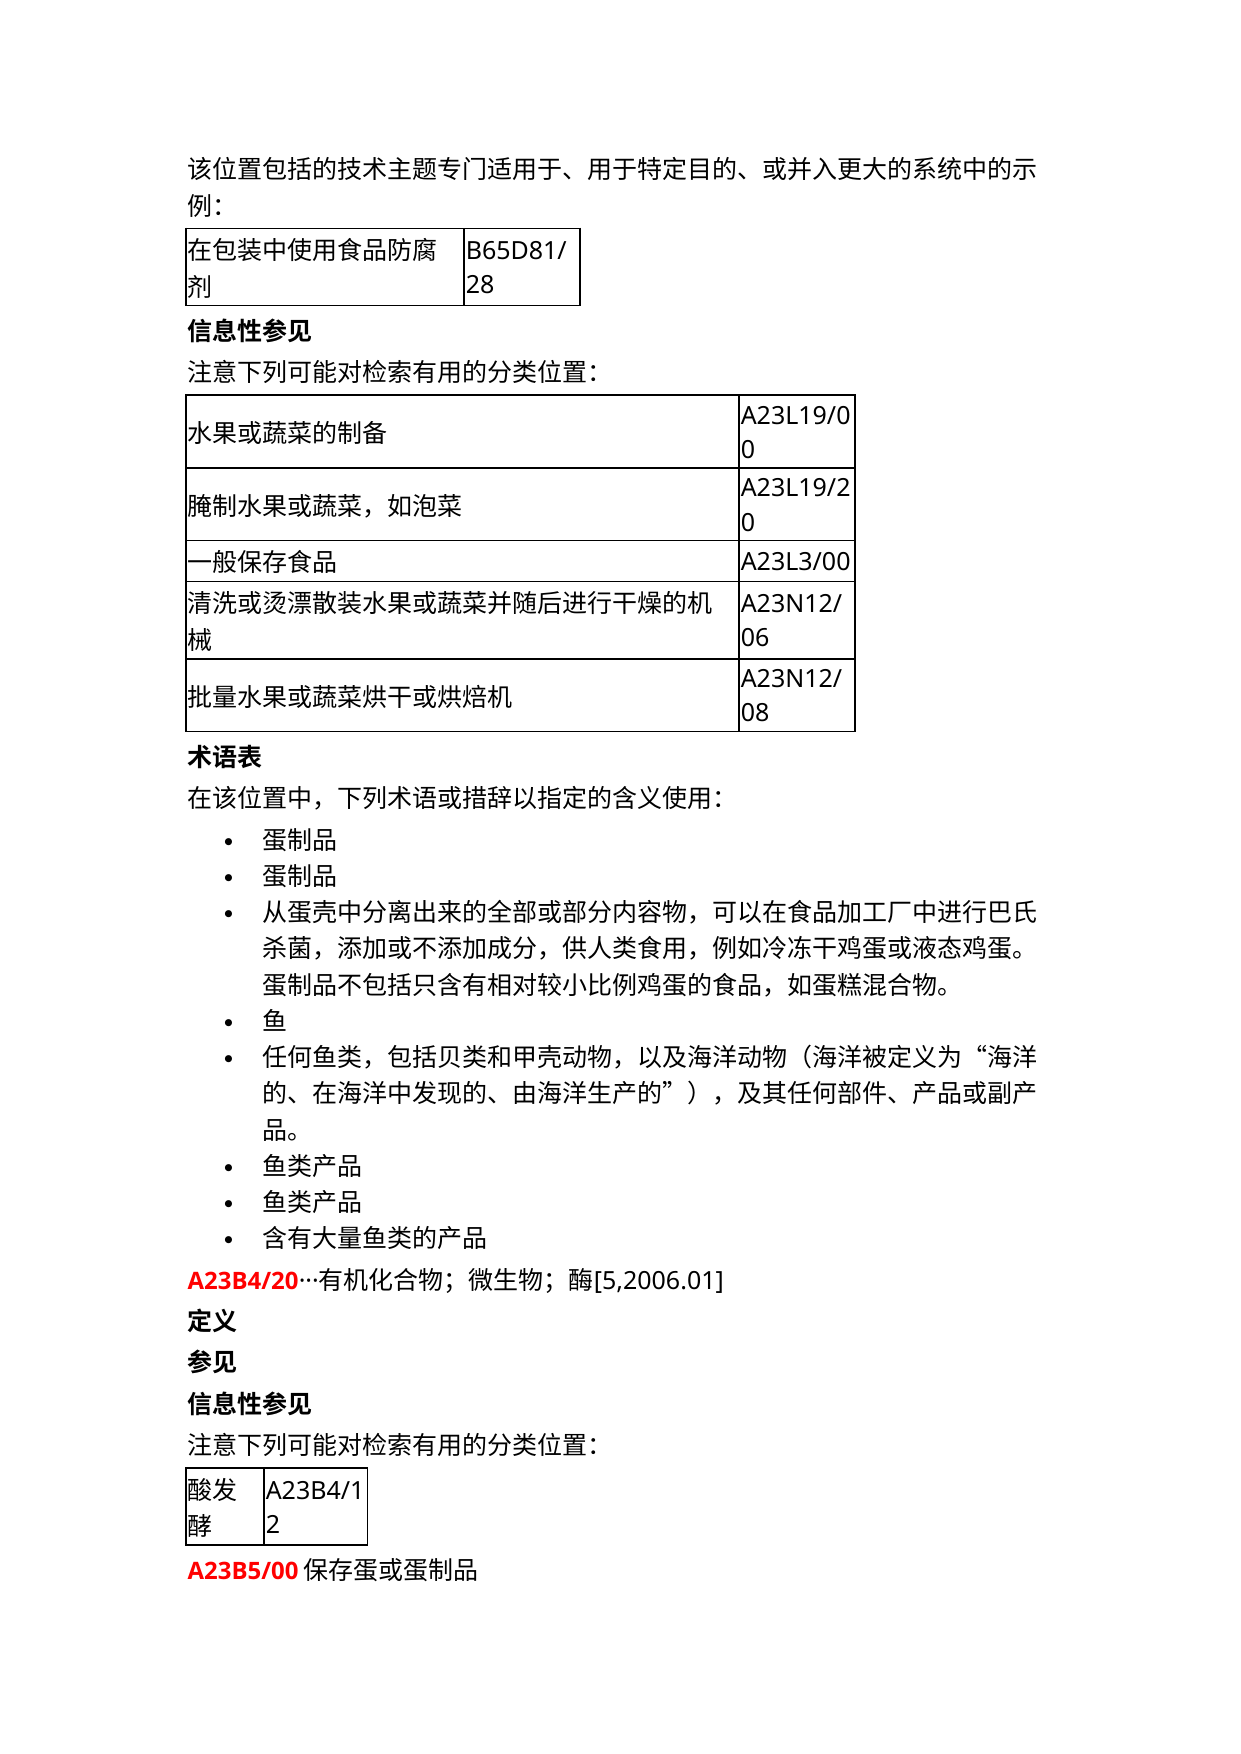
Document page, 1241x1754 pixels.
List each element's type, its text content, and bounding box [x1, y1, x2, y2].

text A23B4/20···有机化合物；微生物；酶[5,2006.01] [187, 1296, 1053, 1332]
text 定义 [187, 1337, 1053, 1373]
table_cell 清洗或烫漂散装水果或蔬菜并随后进行干燥的机械 [187, 582, 738, 658]
list 鱼 [225, 1017, 1053, 1053]
text 术语表 [187, 737, 1053, 774]
text 注意下列可能对检索有用的分类位置： [187, 1461, 1053, 1498]
table_cell A23L3/00 [740, 541, 854, 581]
table_cell A23N12/06 [740, 582, 854, 658]
text 信息性参见 [187, 311, 1053, 348]
table_header 酸发酵 [187, 1504, 263, 1580]
text 注意下列可能对检索有用的分类位置： [187, 353, 1053, 389]
table_cell A23L19/20 [740, 469, 854, 540]
text 信息性参见 [187, 1420, 1053, 1456]
table_header A23L19/00 [740, 396, 854, 467]
text 在该位置中，下列术语或措辞以指定的含义使用： [187, 779, 1053, 815]
table_cell 腌制水果或蔬菜，如泡菜 [187, 469, 738, 540]
list 含有大量鱼类的产品 [225, 1254, 1053, 1291]
list 从蛋壳中分离出来的全部或部分内容物，可以在食品加工厂中进行巴氏杀菌，添加或不添加成分，供人类食用，例如冷冻干鸡蛋或液态鸡蛋。蛋制品不包括只含有相对较小比例鸡蛋的食品，如蛋糕混合物。 [225, 903, 1053, 1012]
table_cell 批量水果或蔬菜烘干或烘焙机 [187, 660, 738, 731]
list 鱼类产品 [225, 1213, 1053, 1249]
list 鱼类产品 [225, 1172, 1053, 1208]
list 蛋制品 [225, 861, 1053, 898]
table_header 在包装中使用食品防腐剂 [187, 229, 463, 305]
table_header B65D81/28 [465, 229, 579, 305]
text 该位置包括的技术主题专门适用于、用于特定目的、或并入更大的系统中的示例： [187, 150, 1053, 222]
list 任何鱼类，包括贝类和甲壳动物，以及海洋动物（海洋被定义为“海洋的、在海洋中发现的、由海洋生产的”），及其任何部件、产品或副产品。 [225, 1058, 1053, 1167]
list 蛋制品 [225, 820, 1053, 856]
table_header 水果或蔬菜的制备 [187, 396, 738, 467]
text 参见 [187, 1379, 1053, 1415]
table_cell A23N12/08 [740, 660, 854, 731]
table_cell 一般保存食品 [187, 541, 738, 581]
table_header A23B4/12 [265, 1504, 367, 1580]
